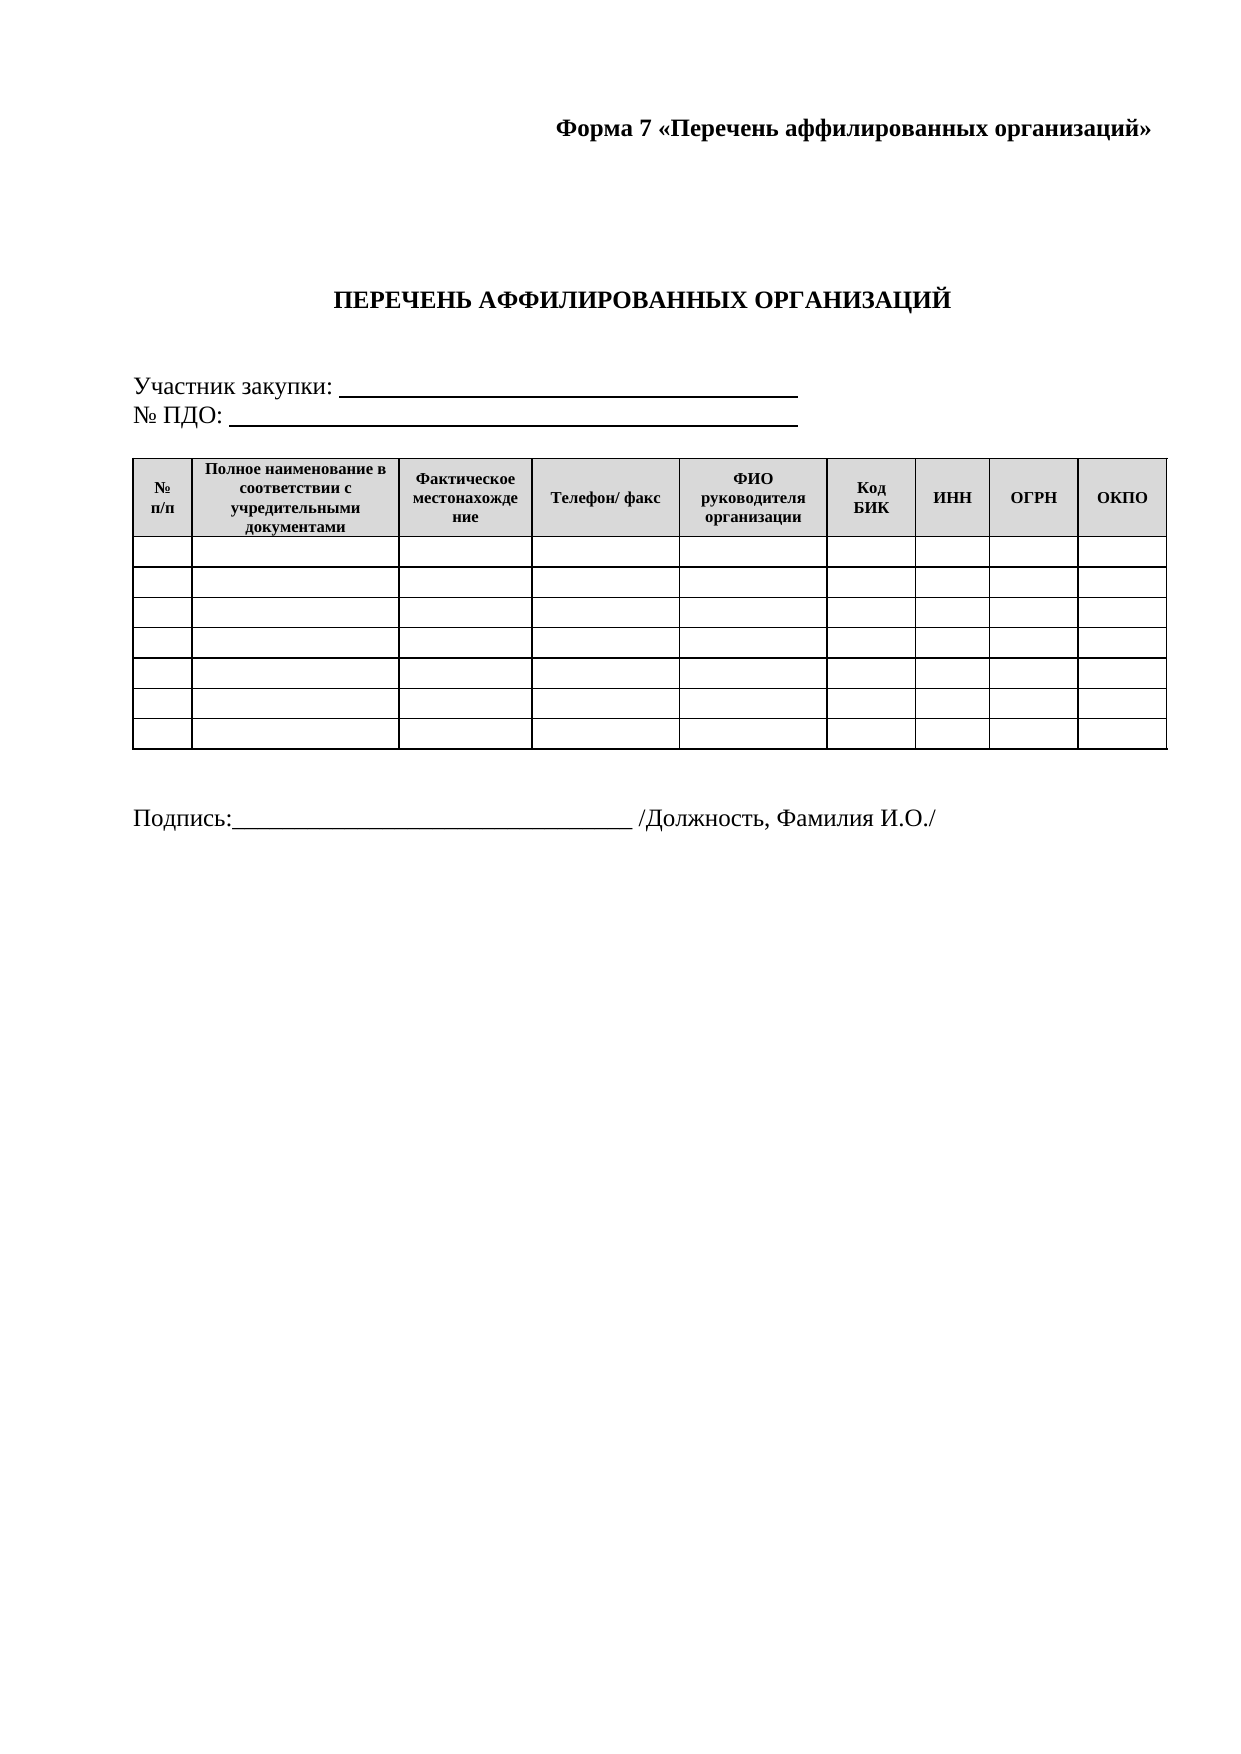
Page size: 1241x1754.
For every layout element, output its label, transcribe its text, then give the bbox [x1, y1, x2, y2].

table_cell [193, 628, 398, 657]
table_cell [533, 719, 679, 748]
table_cell [990, 689, 1077, 718]
table_cell [990, 537, 1077, 566]
table_cell [680, 568, 826, 596]
table_cell [1079, 537, 1166, 566]
table_cell [400, 537, 531, 566]
table_cell [193, 719, 398, 748]
table_cell [1079, 568, 1166, 596]
table_cell [134, 659, 191, 687]
table_header Код БИК [828, 459, 915, 536]
table_cell [916, 598, 989, 627]
table_cell [533, 659, 679, 687]
table_cell [1079, 689, 1166, 718]
table_cell [193, 568, 398, 596]
table_cell [680, 689, 826, 718]
table_cell [828, 628, 915, 657]
table_cell [680, 719, 826, 748]
table_cell [828, 598, 915, 627]
table_cell [680, 598, 826, 627]
text Подпись:________________________________ /Должность, Фамилия И.О./ [133, 803, 1152, 832]
table_header Фактическое местонахождение [400, 459, 531, 536]
table_header ФИО руководителя организации [680, 459, 826, 536]
table_cell [193, 659, 398, 687]
text № ПДО: [133, 400, 1152, 429]
table_header ОКПО [1079, 459, 1166, 536]
table_cell [134, 598, 191, 627]
table_cell [680, 659, 826, 687]
table_cell [680, 537, 826, 566]
table_cell [828, 689, 915, 718]
table_cell [193, 598, 398, 627]
table_cell [134, 689, 191, 718]
table_cell [1079, 598, 1166, 627]
table_cell [400, 598, 531, 627]
table_cell [533, 537, 679, 566]
text ПЕРЕЧЕНЬ АФФИЛИРОВАННЫХ ОРГАНИЗАЦИЙ [133, 285, 1152, 314]
text Форма 7 «Перечень аффилированных организаций» [133, 113, 1152, 141]
table_cell [916, 719, 989, 748]
table_cell [916, 537, 989, 566]
table_cell [990, 719, 1077, 748]
table_cell [828, 568, 915, 596]
table_cell [400, 659, 531, 687]
table_cell [1079, 628, 1166, 657]
table_cell [990, 628, 1077, 657]
table_header ИНН [916, 459, 989, 536]
table_cell [916, 659, 989, 687]
table_cell [680, 628, 826, 657]
table_cell [400, 719, 531, 748]
table_cell [134, 537, 191, 566]
table_cell [1079, 659, 1166, 687]
table_cell [193, 689, 398, 718]
table_header Телефон/ факс [533, 459, 679, 536]
table_cell [828, 719, 915, 748]
table_cell [193, 537, 398, 566]
table_cell [828, 659, 915, 687]
table_cell [400, 628, 531, 657]
table_cell [916, 628, 989, 657]
table_cell [1079, 719, 1166, 748]
table_cell [916, 689, 989, 718]
table_cell [990, 659, 1077, 687]
table_cell [400, 568, 531, 596]
table_header ОГРН [990, 459, 1077, 536]
table_cell [400, 689, 531, 718]
table_header № п/п [134, 459, 191, 536]
table_cell [533, 628, 679, 657]
table_cell [134, 568, 191, 596]
table_cell [916, 568, 989, 596]
table_cell [990, 598, 1077, 627]
table_cell [134, 628, 191, 657]
table_cell [990, 568, 1077, 596]
table_cell [134, 719, 191, 748]
table_cell [828, 537, 915, 566]
text Участник закупки: [133, 371, 1152, 400]
table_cell [533, 598, 679, 627]
table_cell [533, 689, 679, 718]
table_header Полное наименование в соответствии с учредительными документами [193, 459, 398, 536]
table_cell [533, 568, 679, 596]
